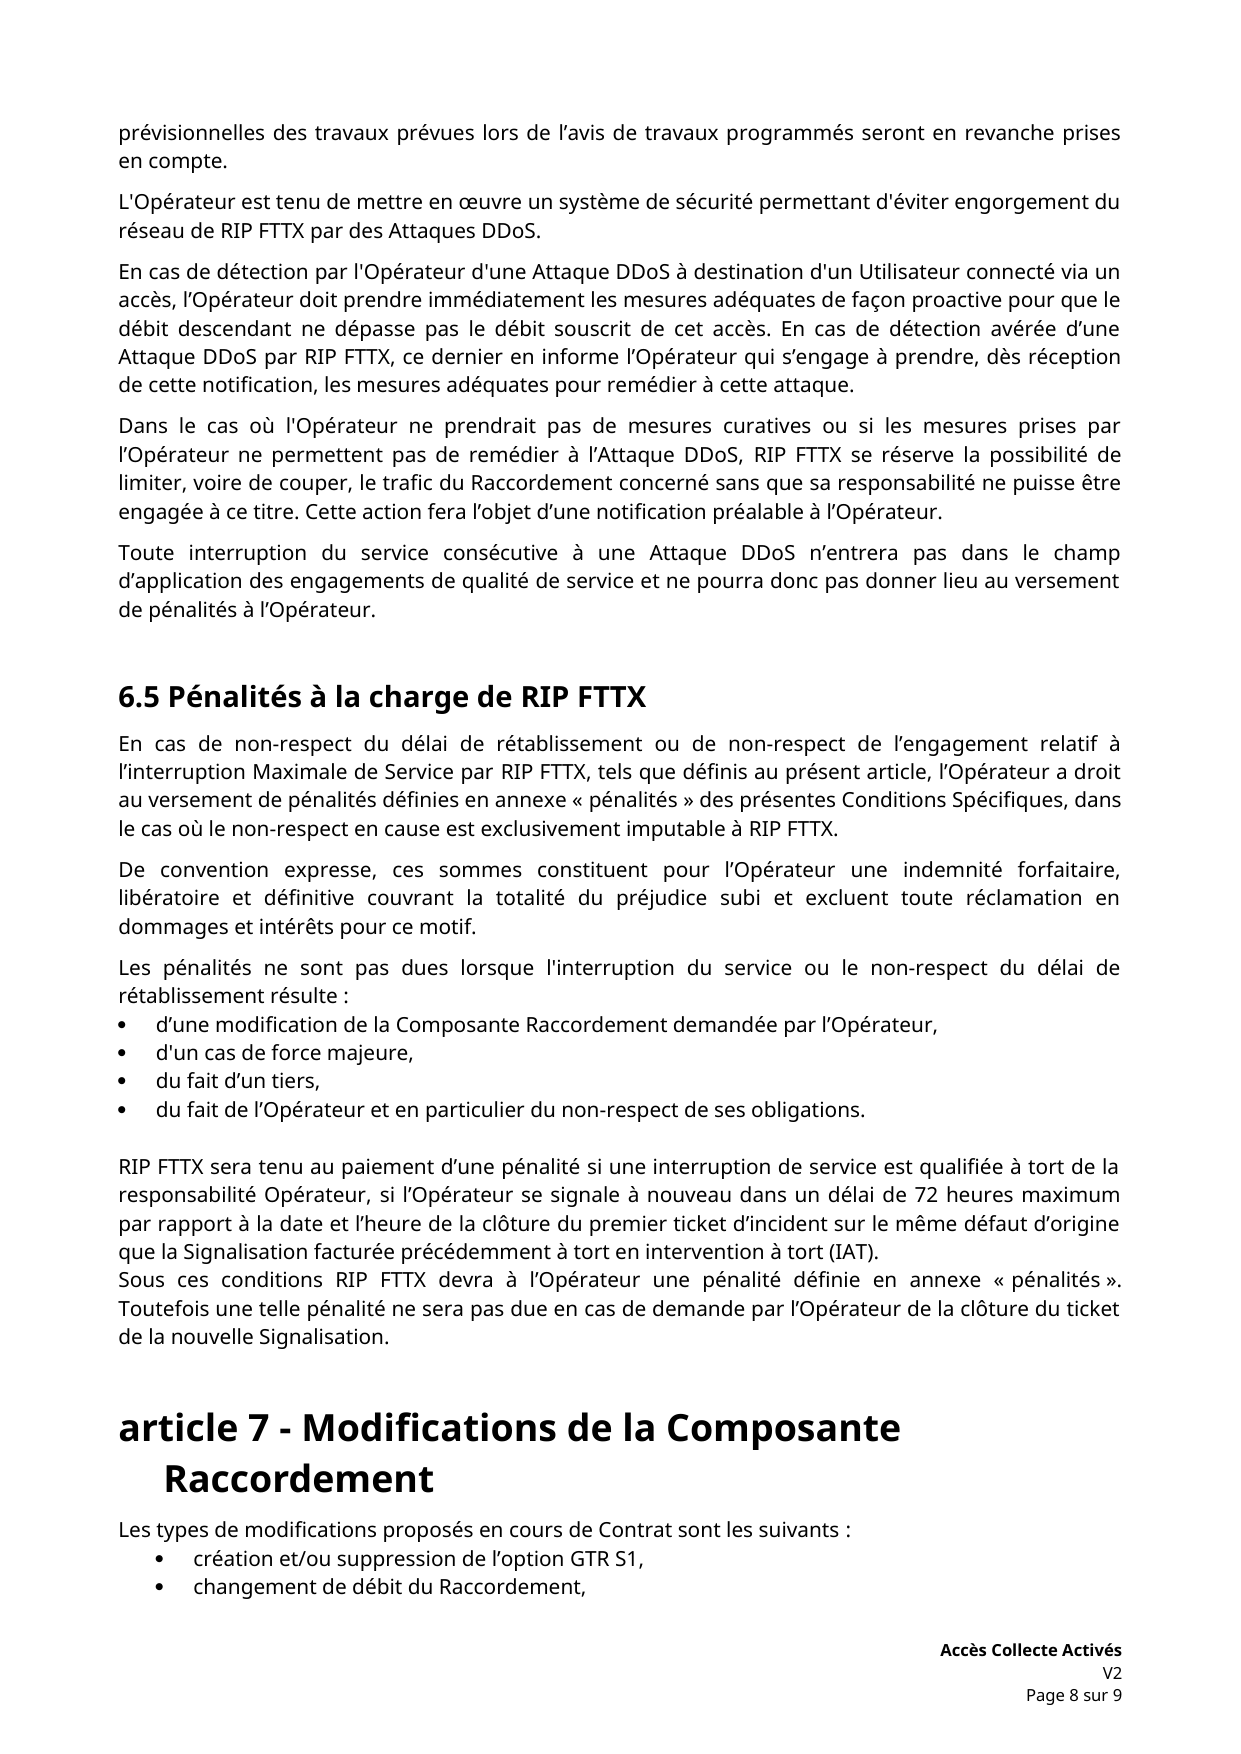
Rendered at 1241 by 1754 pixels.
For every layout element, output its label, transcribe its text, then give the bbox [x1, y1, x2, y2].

text L'Opérateur est tenu de mettre en œuvre un système de sécurité permettant d'éviter engorgement du réseau de RIP FTTX par des Attaques DDoS. [118, 187, 1122, 244]
text Modifications de la Composante Raccordement [118, 1401, 1122, 1503]
text du fait d’un tiers, [118, 1067, 1122, 1095]
text Les pénalités ne sont pas dues lorsque l'interruption du service ou le non-respect du délai de rétablissement résulte : [118, 953, 1122, 1010]
text d’une modification de la Composante Raccordement demandée par l’Opérateur, [118, 1010, 1122, 1038]
text En cas de détection par l'Opérateur d'une Attaque DDoS à destination d'un Utilisateur connecté via un accès, l’Opérateur doit prendre immédiatement les mesures adéquates de façon proactive pour que le débit descendant ne dépasse pas le débit souscrit de cet accès. En cas de détection avérée d’une Attaque DDoS par RIP FTTX, ce dernier en informe l’Opérateur qui s’engage à prendre, dès réception de cette notification, les mesures adéquates pour remédier à cette attaque. [118, 257, 1122, 399]
list changement de débit du Raccordement, [156, 1572, 1122, 1601]
text En cas de non-respect du délai de rétablissement ou de non-respect de l’engagement relatif à l’interruption Maximale de Service par RIP FTTX, tels que définis au présent article, l’Opérateur a droit au versement de pénalités définies en annexe « pénalités » des présentes Conditions Spécifiques, dans le cas où le non-respect en cause est exclusivement imputable à RIP FTTX. [118, 729, 1122, 842]
subtitle Pénalités à la charge de RIP FTTX [118, 677, 1122, 716]
list création et/ou suppression de l’option GTR S1, [156, 1544, 1122, 1572]
text Dans le cas où l'Opérateur ne prendrait pas de mesures curatives ou si les mesures prises par l’Opérateur ne permettent pas de remédier à l’Attaque DDoS, RIP FTTX se réserve la possibilité de limiter, voire de couper, le trafic du Raccordement concerné sans que sa responsabilité ne puisse être engagée à ce titre. Cette action fera l’objet d’une notification préalable à l’Opérateur. [118, 412, 1122, 525]
text Toute interruption du service consécutive à une Attaque DDoS n’entrera pas dans le champ d’application des engagements de qualité de service et ne pourra donc pas donner lieu au versement de pénalités à l’Opérateur. [118, 538, 1122, 623]
text Sous ces conditions RIP FTTX devra à l’Opérateur une pénalité définie en annexe « pénalités ». Toutefois une telle pénalité ne sera pas due en cas de demande par l’Opérateur de la clôture du ticket de la nouvelle Signalisation. [118, 1266, 1122, 1351]
text RIP FTTX sera tenu au paiement d’une pénalité si une interruption de service est qualifiée à tort de la responsabilité Opérateur, si l’Opérateur se signale à nouveau dans un délai de 72 heures maximum par rapport à la date et l’heure de la clôture du premier ticket d’incident sur le même défaut d’origine que la Signalisation facturée précédemment à tort en intervention à tort (IAT). [118, 1152, 1122, 1266]
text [118, 118, 1122, 175]
text De convention expresse, ces sommes constituent pour l’Opérateur une indemnité forfaitaire, libératoire et définitive couvrant la totalité du préjudice subi et excluent toute réclamation en dommages et intérêts pour ce motif. [118, 855, 1122, 940]
text du fait de l’Opérateur et en particulier du non-respect de ses obligations. [118, 1095, 1122, 1123]
text d'un cas de force majeure, [118, 1038, 1122, 1067]
text Les types de modifications proposés en cours de Contrat sont les suivants : [118, 1516, 1122, 1544]
